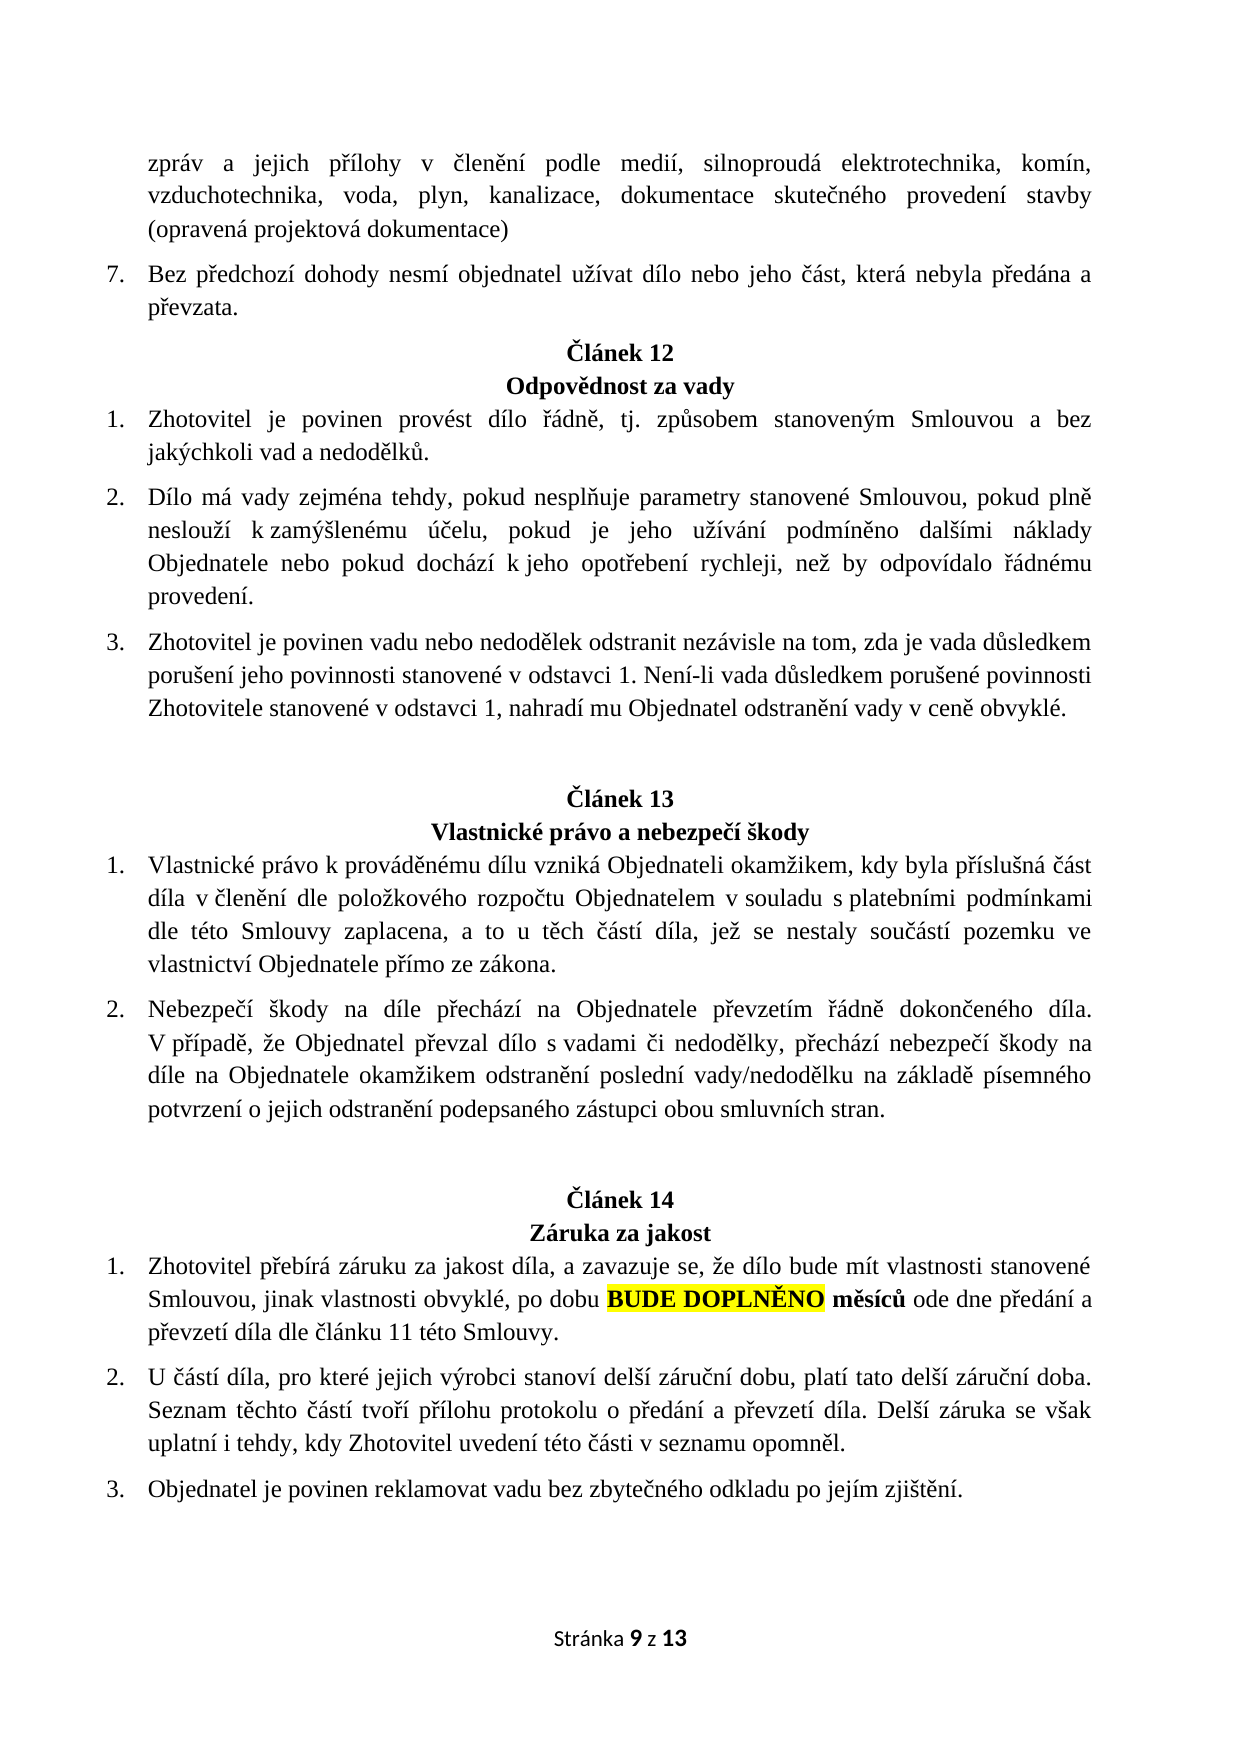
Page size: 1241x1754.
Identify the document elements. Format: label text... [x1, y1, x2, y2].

list U částí díla, pro které jejich výrobci stanoví delší záruční dobu, platí tato delší záruční doba. Seznam těchto částí tvoří přílohu protokolu o předání a převzetí díla. Delší záruka se však uplatní i tehdy, kdy Zhotovitel uvedení této části v seznamu opomněl. [106, 1362, 1093, 1457]
text Článek 12 [148, 338, 1093, 366]
text Záruka za jakost [148, 1218, 1093, 1246]
list Zhotovitel přebírá záruku za jakost díla, a zavazuje se, že dílo bude mít vlastnosti stanovené Smlouvou, jinak vlastnosti obvyklé, po dobu BUDE DOPLNĚNO měsíců ode dne předání a převzetí díla dle článku 11 této Smlouvy. [106, 1251, 1093, 1346]
text Vlastnické právo a nebezpečí škody [148, 817, 1093, 846]
list Zhotovitel je povinen vadu nebo nedodělek odstranit nezávisle na tom, zda je vada důsledkem porušení jeho povinnosti stanovené v odstavci 1. Není-li vada důsledkem porušené povinnosti Zhotovitele stanovené v odstavci 1, nahradí mu Objednatel odstranění vady v ceně obvyklé. [106, 627, 1093, 722]
list Nebezpečí škody na díle přechází na Objednatele převzetím řádně dokončeného díla. V případě, že Objednatel převzal dílo s vadami či nedodělky, přechází nebezpečí škody na díle na Objednatele okamžikem odstranění poslední vady/nedodělku na základě písemného potvrzení o jejich odstranění podepsaného zástupci obou smluvních stran. [106, 994, 1093, 1122]
text Odpovědnost za vady [148, 371, 1093, 399]
list Zhotovitel je povinen provést dílo řádně, tj. způsobem stanoveným Smlouvou a bez jakýchkoli vad a nedodělků. [106, 404, 1093, 466]
list Vlastnické právo k prováděnému dílu vzniká Objednateli okamžikem, kdy byla příslušná část díla v členění dle položkového rozpočtu Objednatelem v souladu s platebními podmínkami dle této Smlouvy zaplacena, a to u těch částí díla, jež se nestaly součástí pozemku ve vlastnictví Objednatele přímo ze zákona. [106, 850, 1093, 978]
list Objednatel je povinen reklamovat vadu bez zbytečného odkladu po jejím zjištění. [106, 1474, 1093, 1503]
list Dílo má vady zejména tehdy, pokud nesplňuje parametry stanovené Smlouvou, pokud plně neslouží k zamýšlenému účelu, pokud je jeho užívání podmíněno dalšími náklady Objednatele nebo pokud dochází k jeho opotřebení rychleji, než by odpovídalo řádnému provedení. [106, 482, 1093, 610]
text Článek 13 [148, 784, 1093, 813]
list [106, 148, 1093, 242]
list Bez předchozí dohody nesmí objednatel užívat dílo nebo jeho část, která nebyla předána a převzata. [106, 259, 1093, 321]
text Článek 14 [148, 1185, 1093, 1213]
